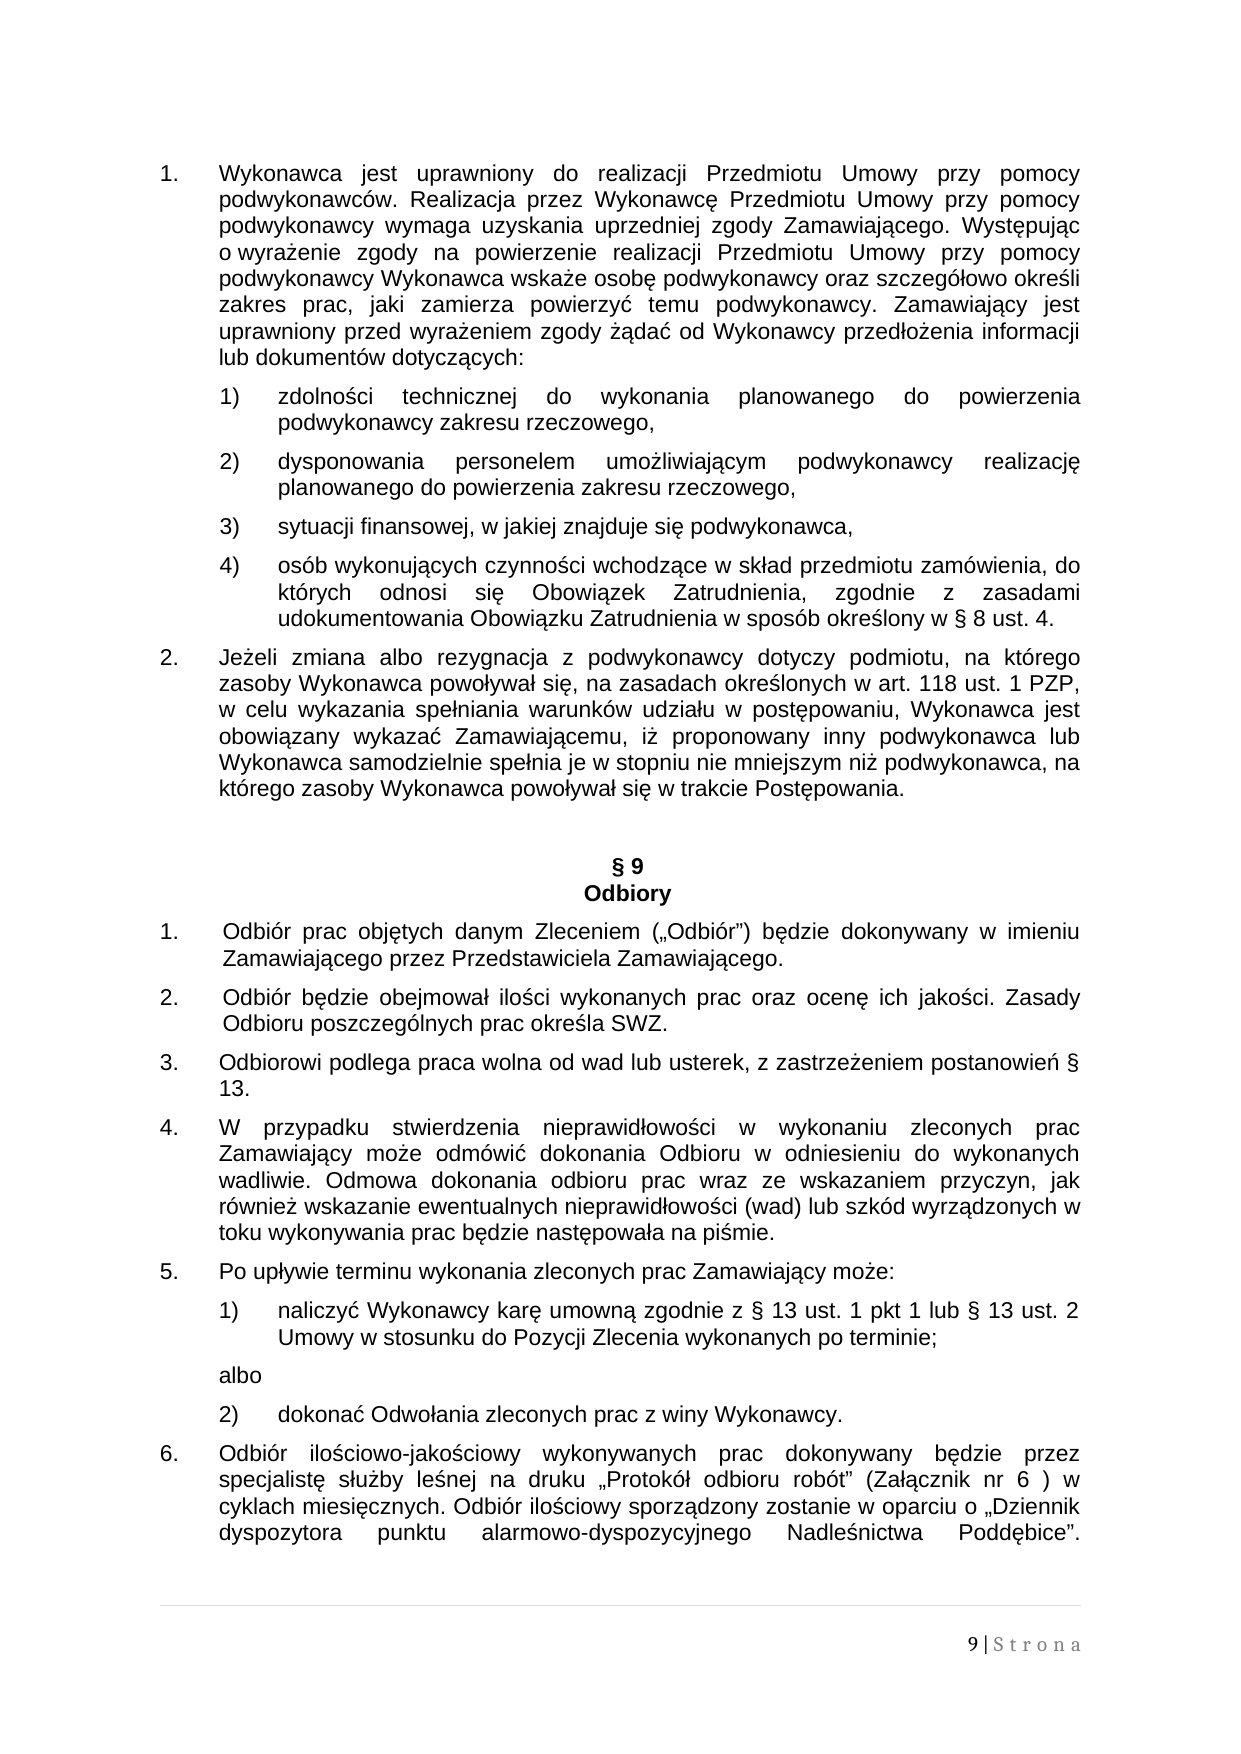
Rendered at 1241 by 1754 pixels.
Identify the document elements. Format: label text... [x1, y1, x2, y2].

list Odbiór będzie obejmował ilości wykonanych prac oraz ocenę ich jakości. Zasady Odbioru poszczególnych prac określa SWZ. [159, 983, 1081, 1036]
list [159, 1440, 1081, 1545]
list Jeżeli zmiana albo rezygnacja z podwykonawcy dotyczy podmiotu, na którego zasoby Wykonawca powoływał się, na zasadach określonych w art. 118 ust. 1 PZP, w celu wykazania spełniania warunków udziału w postępowaniu, Wykonawca jest obowiązany wykazać Zamawiającemu, iż proponowany inny podwykonawca lub Wykonawca samodzielnie spełnia je w stopniu nie mniejszym niż podwykonawca, na którego zasoby Wykonawca powoływał się w trakcie Postępowania. [159, 644, 1081, 802]
text 3) sytuacji finansowej, w jakiej znajduje się podwykonawca, [219, 513, 1081, 539]
text 4) osób wykonujących czynności wchodzące w skład przedmiotu zamówienia, do których odnosi się Obowiązek Zatrudnienia, zgodnie z zasadami udokumentowania Obowiązku Zatrudnienia w sposób określony w § 8 ust. 4. [219, 552, 1081, 631]
list Wykonawca jest uprawniony do realizacji Przedmiotu Umowy przy pomocy podwykonawców. Realizacja przez Wykonawcę Przedmiotu Umowy przy pomocy podwykonawcy wymaga uzyskania uprzedniej zgody Zamawiającego. Występując o wyrażenie zgody na powierzenie realizacji Przedmiotu Umowy przy pomocy podwykonawcy Wykonawca wskaże osobę podwykonawcy oraz szczegółowo określi zakres prac, jaki zamierza powierzyć temu podwykonawcy. Zamawiający jest uprawniony przed wyrażeniem zgody żądać od Wykonawcy przedłożenia informacji lub dokumentów dotyczących: [159, 159, 1081, 370]
list Po upływie terminu wykonania zleconych prac Zamawiający może: [159, 1258, 1081, 1284]
list dokonać Odwołania zleconych prac z winy Wykonawcy. [218, 1401, 1081, 1427]
text 1) zdolności technicznej do wykonania planowanego do powierzenia podwykonawcy zakresu rzeczowego, [219, 383, 1081, 436]
text 2) dysponowania personelem umożliwiającym podwykonawcy realizację planowanego do powierzenia zakresu rzeczowego, [219, 448, 1081, 501]
list naliczyć Wykonawcy karę umowną zgodnie z § 13 ust. 1 pkt 1 lub § 13 ust. 2 Umowy w stosunku do Pozycji Zlecenia wykonanych po terminie; [218, 1297, 1081, 1350]
list Odbiór prac objętych danym Zleceniem („Odbiór”) będzie dokonywany w imieniu Zamawiającego przez Przedstawiciela Zamawiającego. [159, 918, 1081, 971]
list W przypadku stwierdzenia nieprawidłowości w wykonaniu zleconych prac Zamawiający może odmówić dokonania Odbioru w odniesieniu do wykonanych wadliwie. Odmowa dokonania odbioru prac wraz ze wskazaniem przyczyn, jak również wskazanie ewentualnych nieprawidłowości (wad) lub szkód wyrządzonych w toku wykonywania prac będzie następowała na piśmie. [159, 1114, 1081, 1246]
list Odbiorowi podlega praca wolna od wad lub usterek, z zastrzeżeniem postanowień § 13. [159, 1049, 1081, 1101]
text albo [218, 1362, 1081, 1389]
text § 9 Odbiory [174, 853, 1081, 906]
